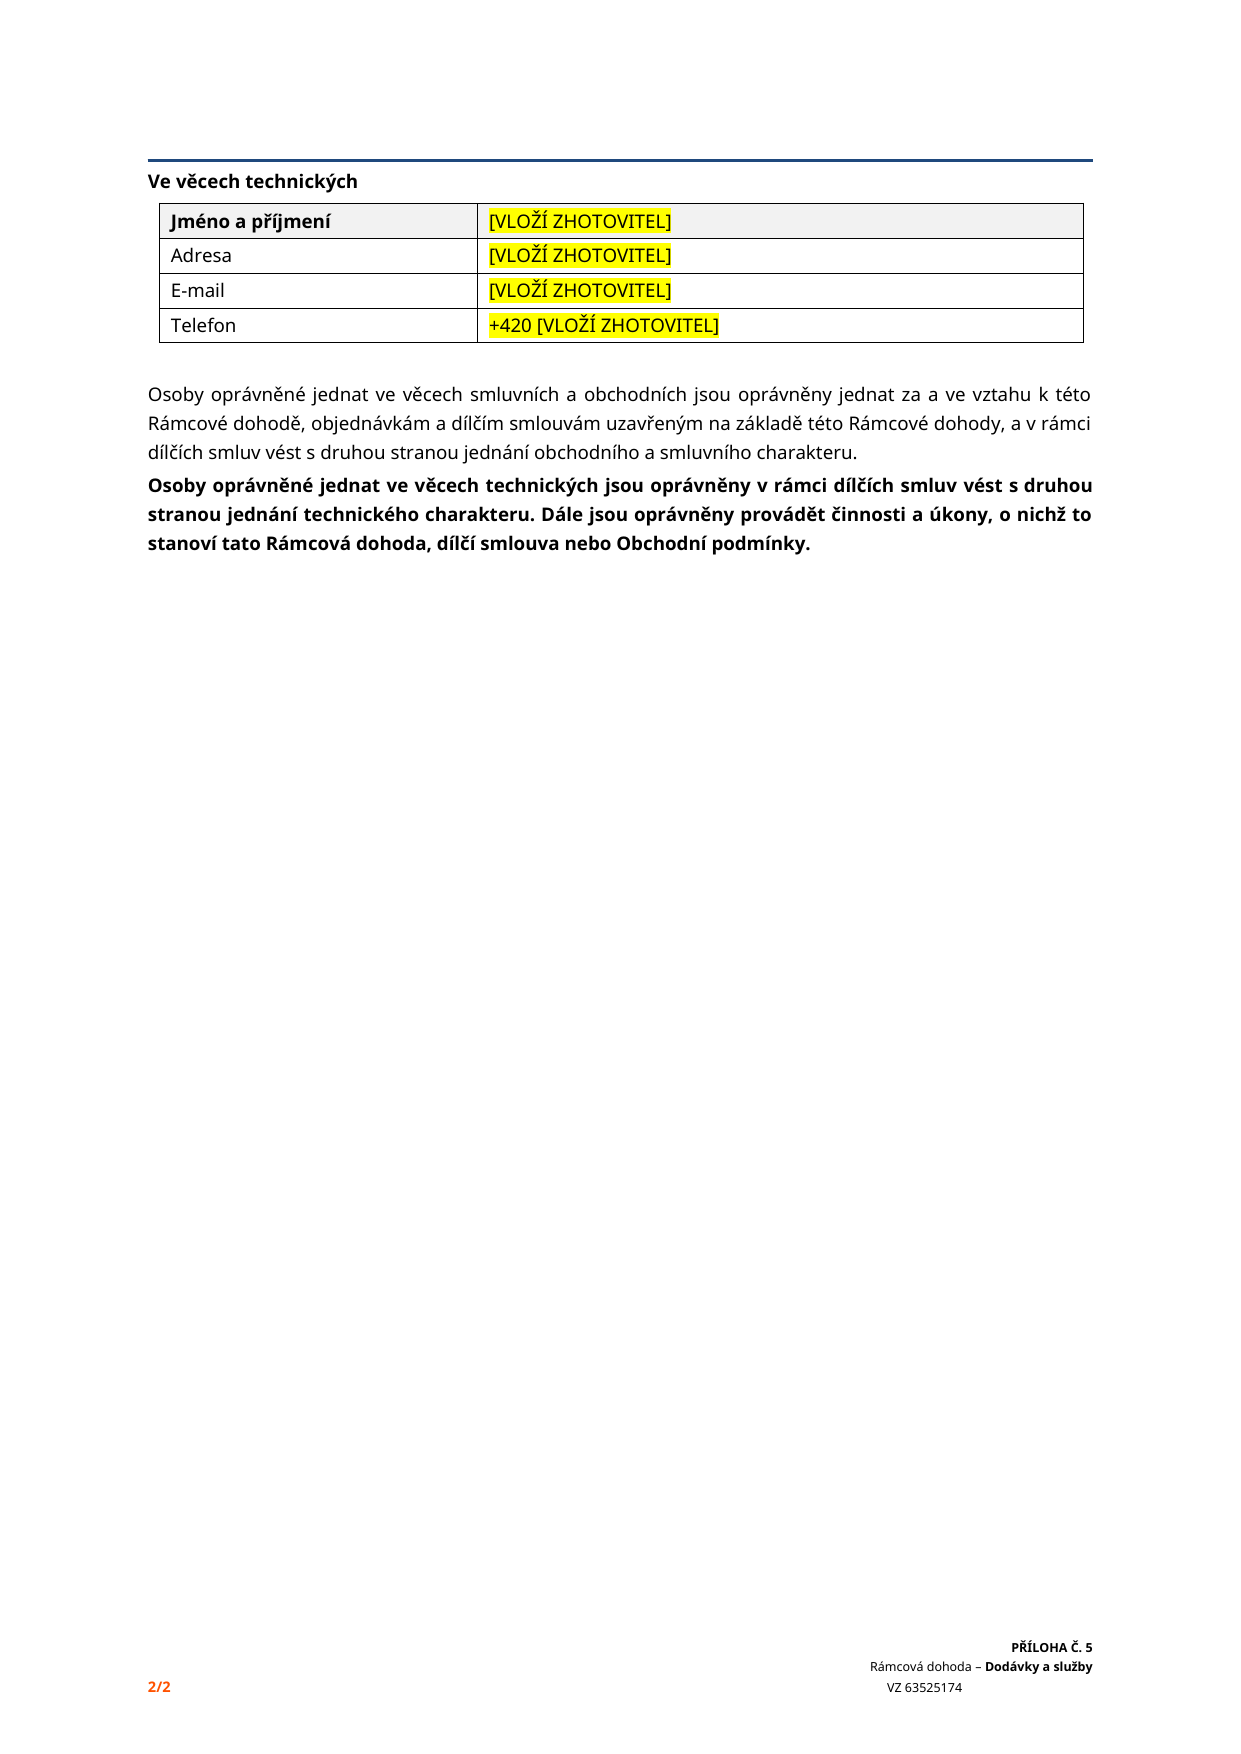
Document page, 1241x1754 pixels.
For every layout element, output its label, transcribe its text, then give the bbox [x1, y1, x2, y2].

table_header [VLOŽÍ ZHOTOVITEL] [478, 204, 1083, 238]
text Osoby oprávněné jednat ve věcech technických jsou oprávněny v rámci dílčích smluv vést s druhou stranou jednání technického charakteru. Dále jsou oprávněny provádět činnosti a úkony, o nichž to stanoví tato Rámcová dohoda, dílčí smlouva nebo Obchodní podmínky. [148, 469, 1093, 556]
table_cell Telefon [160, 309, 477, 342]
table_cell [VLOŽÍ ZHOTOVITEL] [478, 239, 1083, 272]
table_header Jméno a příjmení [160, 204, 477, 238]
table_cell Adresa [160, 239, 477, 272]
table_cell E-mail [160, 274, 477, 307]
text Ve věcech technických [148, 162, 1093, 194]
table_cell +420 [VLOŽÍ ZHOTOVITEL] [478, 309, 1083, 342]
table_cell [VLOŽÍ ZHOTOVITEL] [478, 274, 1083, 307]
text Osoby oprávněné jednat ve věcech smluvních a obchodních jsou oprávněny jednat za a ve vztahu k této Rámcové dohodě, objednávkám a dílčím smlouvám uzavřeným na základě této Rámcové dohody, a v rámci dílčích smluv vést s druhou stranou jednání obchodního a smluvního charakteru. [148, 381, 1093, 465]
